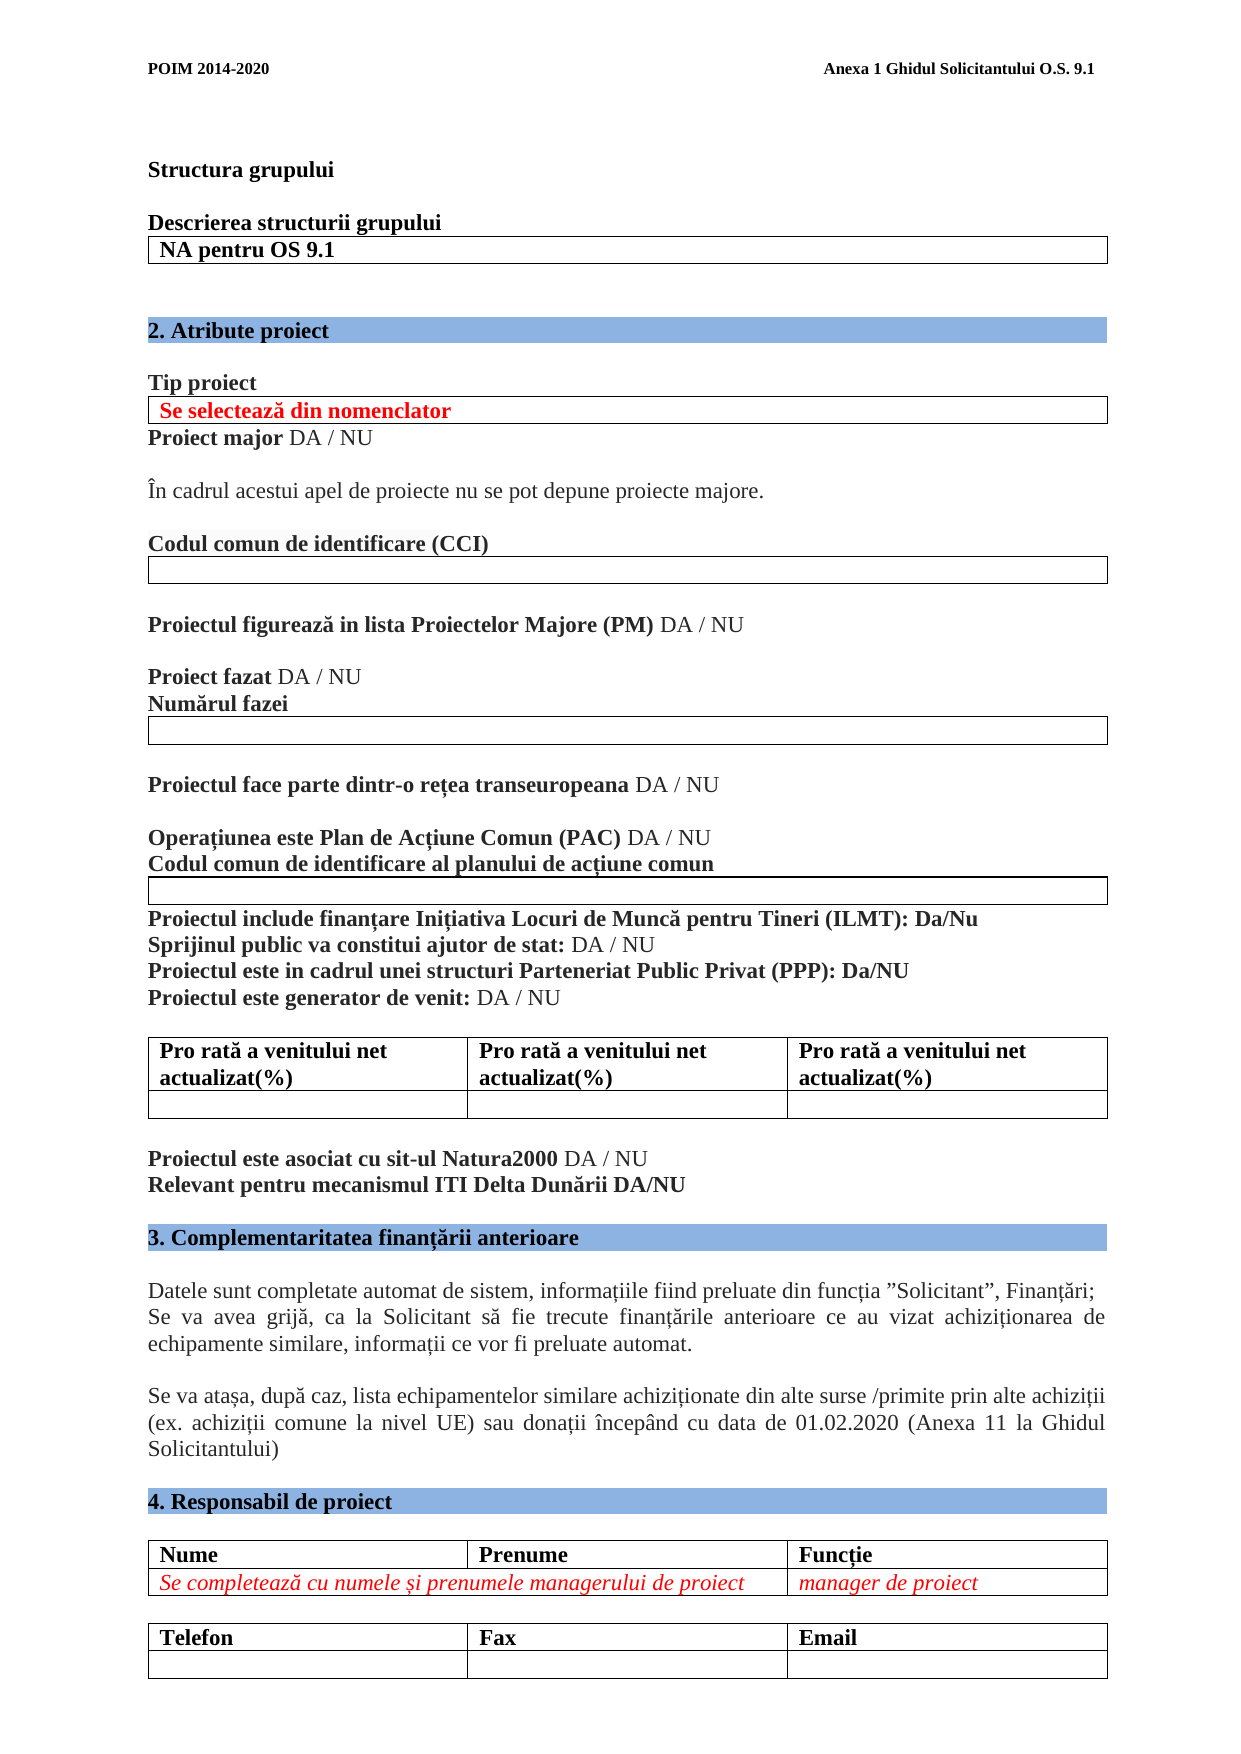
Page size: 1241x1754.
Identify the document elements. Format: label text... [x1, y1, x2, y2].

text Se va atașa, după caz, lista echipamentelor similare achiziționate din alte surse /primite prin alte achiziții (ex. achiziții comune la nivel UE) sau donații începând cu data de 01.02.2020 (Anexa 11 la Ghidul Solicitantului) [148, 1382, 1107, 1461]
table_cell [468, 1651, 787, 1677]
table_header Pro rată a venitului net actualizat(%) [468, 1038, 787, 1090]
text Proiectul este asociat cu sit-ul Natura2000 DA / NU [148, 1145, 1107, 1171]
text Proiect fazat DA / NU [148, 663, 1107, 690]
text Proiectul face parte dintr-o rețea transeuropeana DA / NU [148, 771, 1107, 797]
subtitle 4. Responsabil de proiect [148, 1488, 1107, 1514]
table_header Email [788, 1624, 1107, 1650]
text Proiectul este generator de venit: DA / NU [148, 984, 1107, 1010]
text Proiectul este in cadrul unei structuri Parteneriat Public Privat (PPP): Da/NU [148, 957, 1107, 984]
text Operațiunea este Plan de Acțiune Comun (PAC) DA / NU [148, 824, 1107, 850]
table_header [149, 717, 1107, 743]
text Se va avea grijă, ca la Solicitant să fie trecute finanțările anterioare ce au vizat achiziționarea de echipamente similare, informații ce vor fi preluate automat. [148, 1303, 1107, 1356]
table_header Prenume [468, 1541, 787, 1568]
text Codul comun de identificare (CCI) [148, 529, 1107, 556]
table_cell [788, 1091, 1107, 1118]
text Descrierea structurii grupului [148, 209, 1107, 236]
text Datele sunt completate automat de sistem, informațiile fiind preluate din funcția ”Solicitant”, Finanțări; [148, 1277, 1107, 1303]
subtitle 2. Atribute proiect [148, 317, 1107, 343]
text Sprijinul public va constitui ajutor de stat: DA / NU [148, 931, 1107, 957]
text Proiect major DA / NU [148, 424, 1107, 451]
text Proiectul figurează in lista Proiectelor Majore (PM) DA / NU [148, 611, 1107, 637]
table_cell Se completează cu numele și prenumele managerului de proiect [149, 1569, 787, 1595]
text Numărul fazei [148, 690, 1107, 716]
table_cell manager de proiect [788, 1569, 1107, 1595]
text Tip proiect [148, 369, 1107, 396]
table_header Fax [468, 1624, 787, 1650]
text În cadrul acestui apel de proiecte nu se pot depune proiecte majore. [148, 477, 1107, 503]
table_header [149, 878, 1107, 904]
text Relevant pentru mecanismul ITI Delta Dunării DA/NU [148, 1171, 1107, 1198]
table_cell [149, 1091, 467, 1118]
subtitle 3. Complementaritatea finanțării anterioare [148, 1224, 1107, 1251]
table_header Telefon [149, 1624, 467, 1650]
table_header Nume [149, 1541, 467, 1568]
table_header [149, 557, 1107, 583]
text Codul comun de identificare al planului de acțiune comun [148, 850, 1107, 876]
table_cell [468, 1091, 787, 1118]
text Proiectul include finanțare Inițiativa Locuri de Muncă pentru Tineri (ILMT): Da/Nu [148, 905, 1107, 931]
table_header Se selectează din nomenclator [149, 397, 1107, 423]
table_cell [788, 1651, 1107, 1677]
table_header Pro rată a venitului net actualizat(%) [788, 1038, 1107, 1090]
table_header Funcție [788, 1541, 1107, 1568]
table_cell [149, 1651, 467, 1677]
table_header NA pentru OS 9.1 [149, 237, 1107, 263]
text Structura grupului [148, 156, 1107, 183]
table_header Pro rată a venitului net actualizat(%) [149, 1038, 467, 1090]
